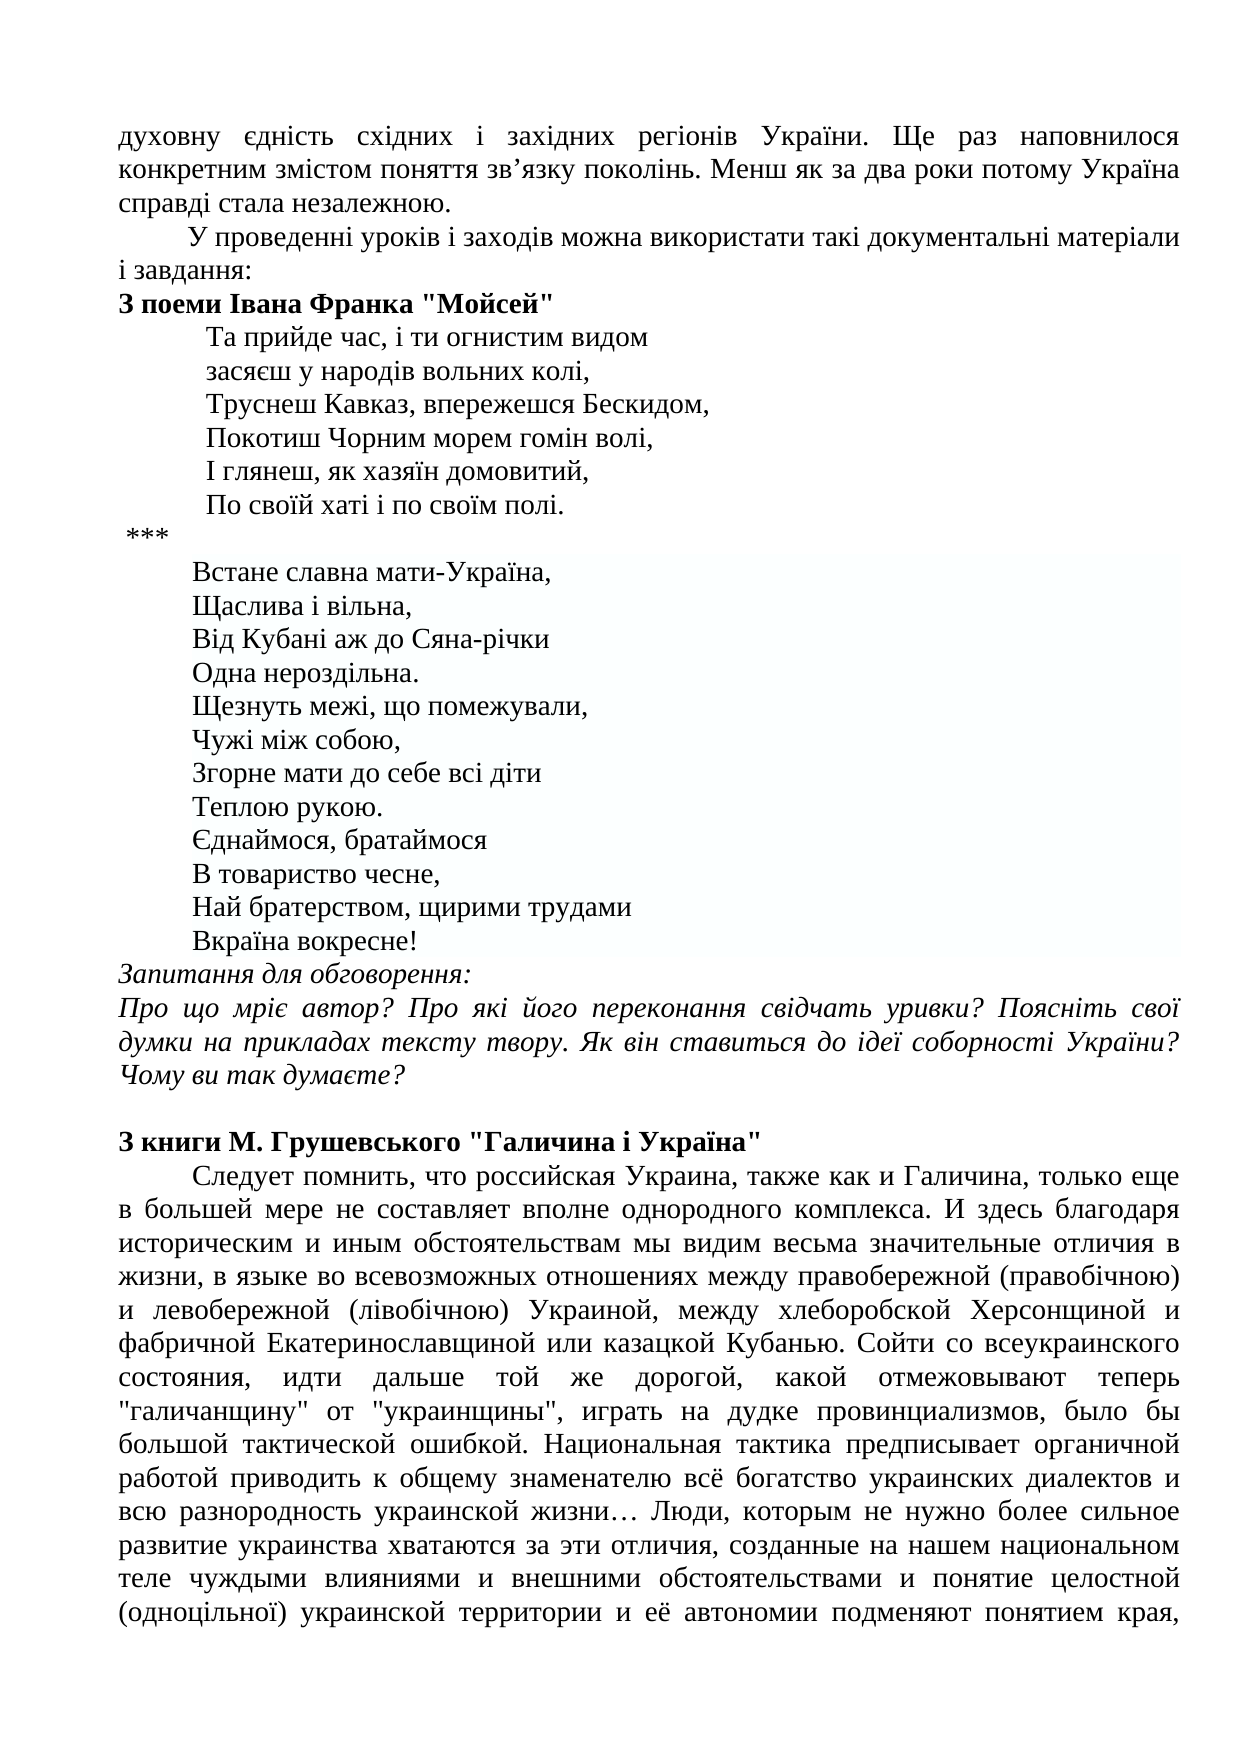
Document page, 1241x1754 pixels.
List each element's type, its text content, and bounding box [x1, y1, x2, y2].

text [118, 1158, 1181, 1627]
text Запитання для обговорення: [118, 957, 1181, 990]
text З книги М. Грушевського "Галичина і Україна" [118, 1124, 1181, 1158]
text Встане славна мати-Україна, [192, 554, 1181, 588]
text Вкраїна вокресне! [192, 923, 1181, 957]
text *** [118, 521, 1181, 554]
text Про що мріє автор? Про які його переконання свідчать уривки? Поясніть свої думки на прикладах тексту твору. Як він ставиться до ідеї соборності України? Чому ви так думаєте? [118, 990, 1181, 1091]
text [118, 118, 1181, 219]
text Щезнуть межі, що помежували, [192, 688, 1181, 722]
text Щаслива і вільна, [192, 588, 1181, 621]
text Від Кубані аж до Сяна-річки [192, 621, 1181, 655]
text Одна нероздільна. [192, 655, 1181, 688]
text Най братерством, щирими трудами [192, 889, 1181, 923]
text В товариство чесне, [192, 856, 1181, 889]
text засяєш у народів вольних колі, [118, 353, 1181, 386]
text По своїй хаті i по своїм полі. [118, 487, 1181, 521]
text Єднаймося, братаймося [192, 822, 1181, 856]
text Чужі між собою, [192, 722, 1181, 755]
text I глянеш, як хазяїн домовитий, [118, 453, 1181, 487]
text Покотиш Чорним морем гомін волі, [118, 420, 1181, 453]
text Труснеш Кавказ, впережешся Бескидом, [118, 386, 1181, 420]
text Згорне мати до себе всі діти [192, 755, 1181, 789]
text Та прийде час, i ти огнистим видом [118, 319, 1181, 353]
text Теплою рукою. [192, 789, 1181, 822]
text У проведенні уроків і заходів можна використати такі документальні матеріали і завдання: [118, 219, 1181, 286]
text З поеми Івана Франка "Мойсей" [118, 286, 1181, 319]
